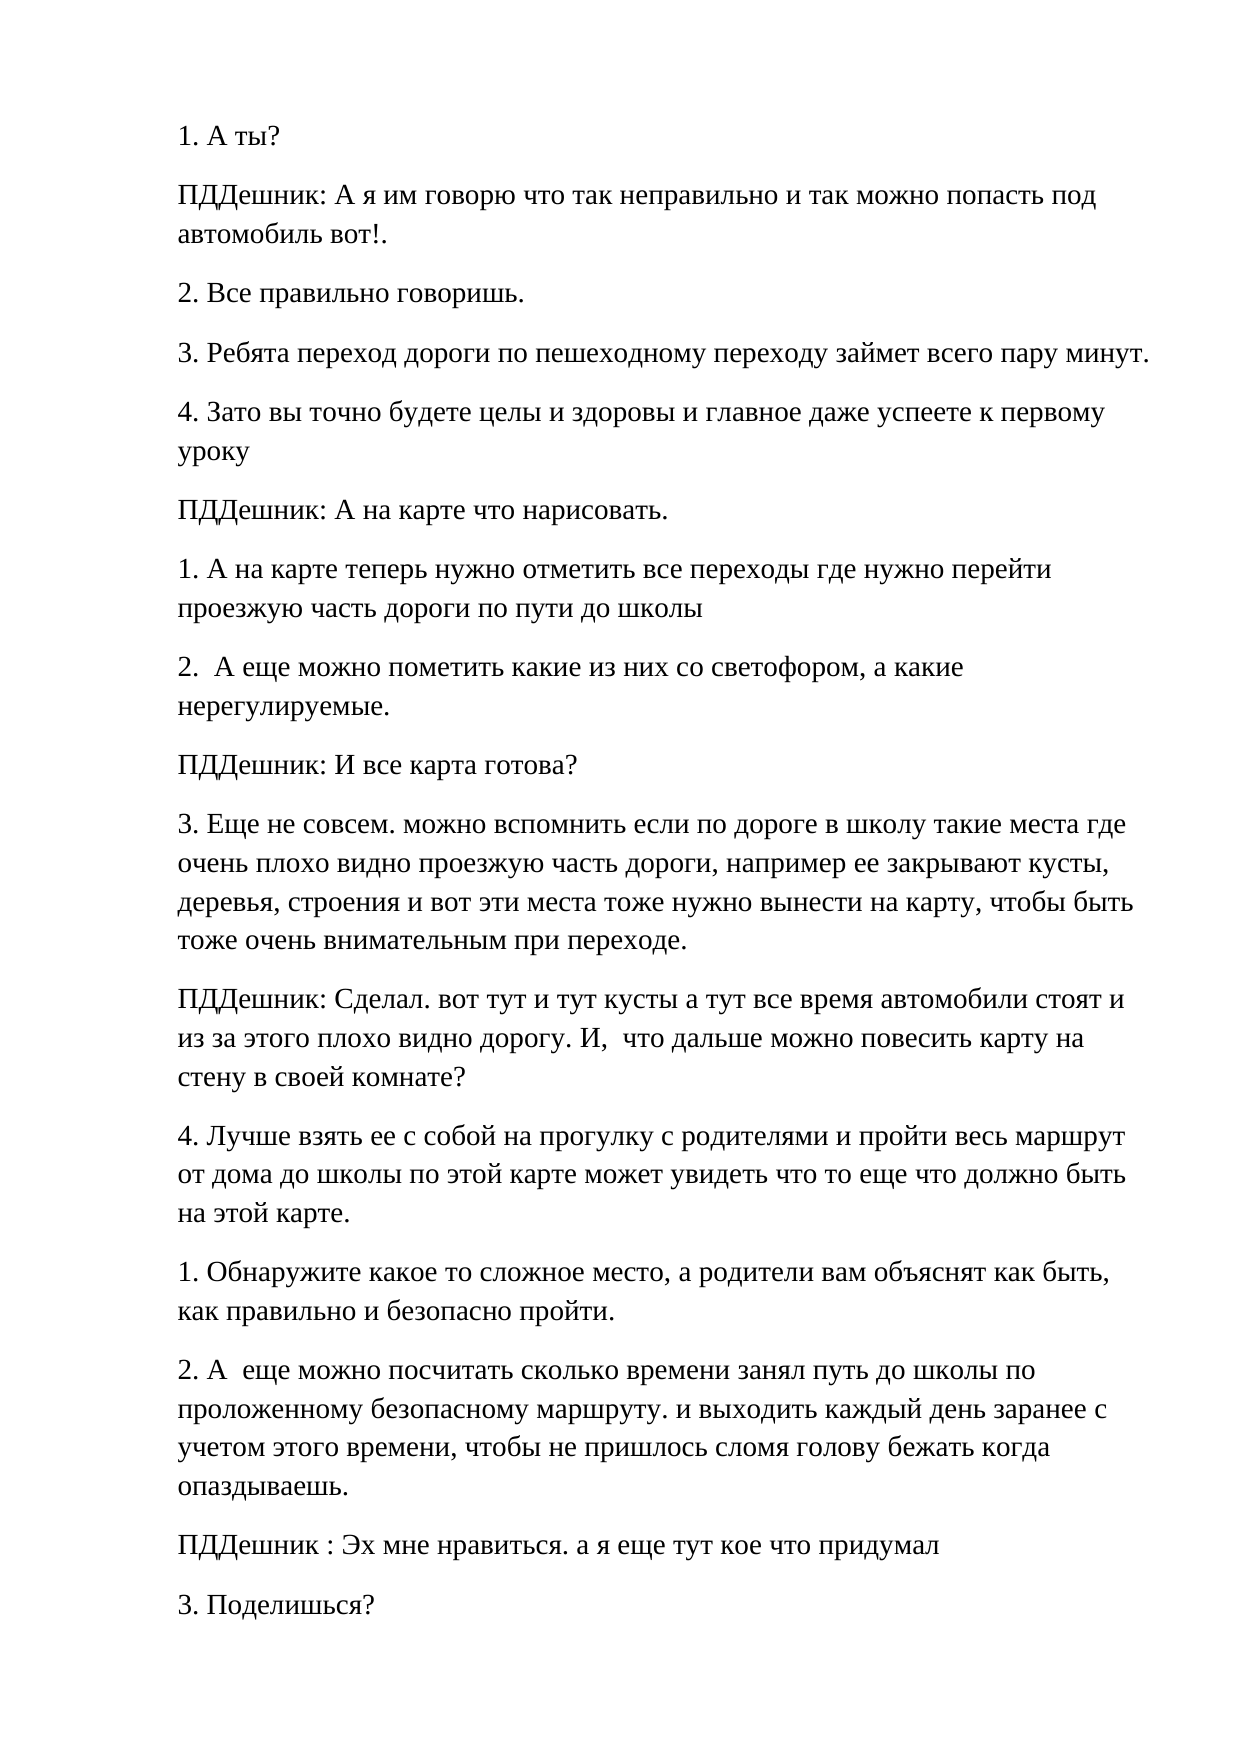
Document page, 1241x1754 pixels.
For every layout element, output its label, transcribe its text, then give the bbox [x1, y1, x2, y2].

text 3. Ребята переход дороги по пешеходному переходу займет всего пару минут. [177, 335, 1152, 368]
text ПДДешник: А на карте что нарисовать. [177, 492, 1152, 526]
text 3. Поделишься? [177, 1587, 1152, 1620]
text 2. Все правильно говоришь. [177, 275, 1152, 309]
text ПДДешник: Сделал. вот тут и тут кусты а тут все время автомобили стоят и из за этого плохо видно дорогу. И, что дальше можно повесить карту на стену в своей комнате? [177, 982, 1152, 1092]
text 4. Зато вы точно будете целы и здоровы и главное даже успеете к первому уроку [177, 394, 1152, 466]
text 4. Лучше взять ее с собой на прогулку с родителями и пройти весь маршрут от дома до школы по этой карте может увидеть что то еще что должно быть на этой карте. [177, 1118, 1152, 1229]
text ПДДешник: А я им говорю что так неправильно и так можно попасть под автомобиль вот!. [177, 177, 1152, 249]
text 1. Обнаружите какое то сложное место, а родители вам объяснят как быть, как правильно и безопасно пройти. [177, 1254, 1152, 1327]
text 2. А еще можно пометить какие из них со светофором, а какие нерегулируемые. [177, 649, 1152, 721]
text 1. А на карте теперь нужно отметить все переходы где нужно перейти проезжую часть дороги по пути до школы [177, 551, 1152, 623]
text 3. Еще не совсем. можно вспомнить если по дороге в школу такие места где очень плохо видно проезжую часть дороги, например ее закрывают кусты, деревья, строения и вот эти места тоже нужно вынести на карту, чтобы быть тоже очень внимательным при переходе. [177, 807, 1152, 956]
text ПДДешник : Эх мне нравиться. а я еще тут кое что придумал [177, 1527, 1152, 1561]
text 1. А ты? [177, 118, 1152, 152]
text 2. А еще можно посчитать сколько времени занял путь до школы по проложенному безопасному маршруту. и выходить каждый день заранее с учетом этого времени, чтобы не пришлось сломя голову бежать когда опаздываешь. [177, 1352, 1152, 1502]
text ПДДешник: И все карта готова? [177, 747, 1152, 781]
